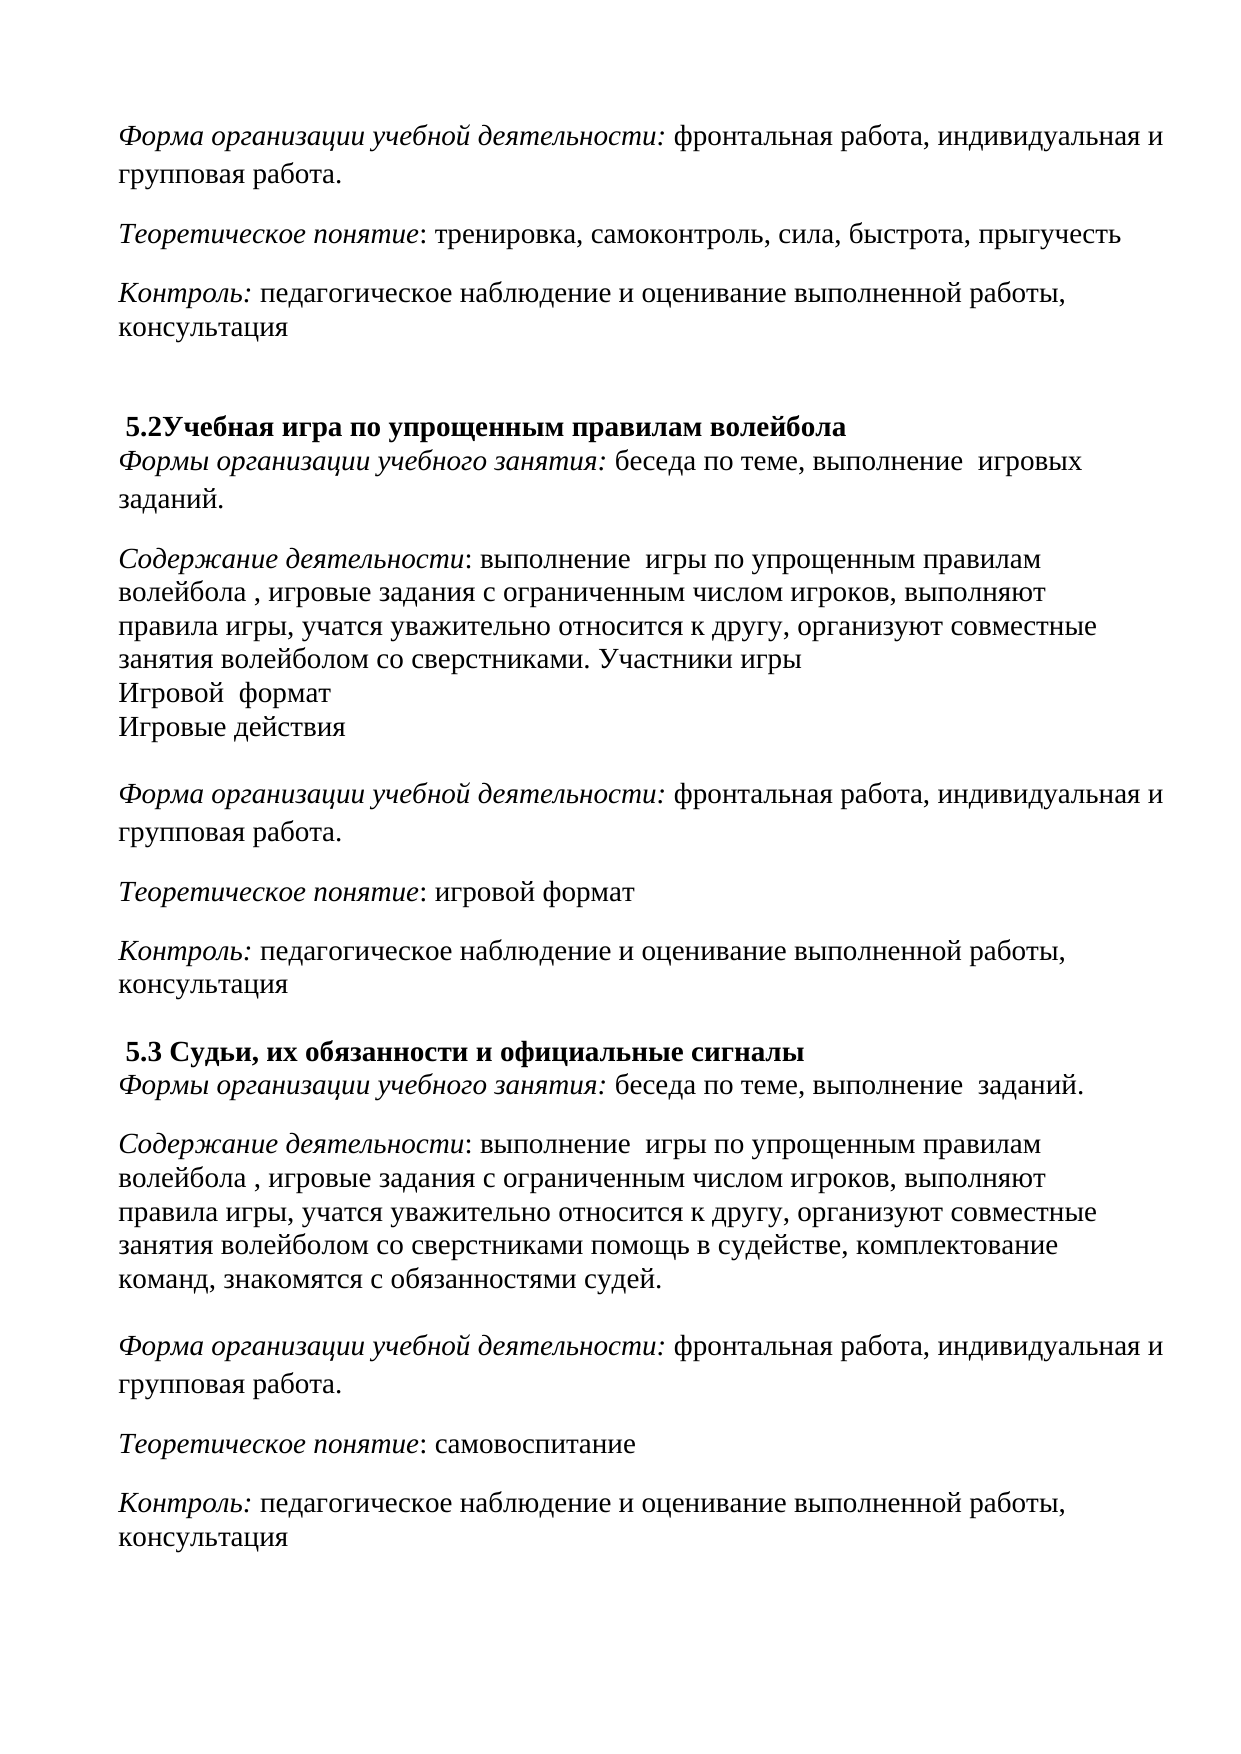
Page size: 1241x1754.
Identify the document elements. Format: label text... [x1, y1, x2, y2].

text Теоретическое понятие: самовоспитание [118, 1426, 1181, 1459]
text Содержание деятельности: выполнение игры по упрощенным правилам волейбола , игровые задания с ограниченным числом игроков, выполняют правила игры, учатся уважительно относится к другу, организуют совместные занятия волейболом со сверстниками. Участники игры [118, 541, 1133, 675]
text Формы организации учебного занятия: беседа по теме, выполнение игровых заданий. [118, 443, 1181, 515]
text Контроль: педагогическое наблюдение и оценивание выполненной работы, консультация [118, 1485, 1133, 1552]
text Теоретическое понятие: тренировка, самоконтроль, сила, быстрота, прыгучесть [118, 216, 1181, 249]
text Игровые действия [118, 709, 1133, 742]
text Форма организации учебной деятельности: фронтальная работа, индивидуальная и групповая работа. [118, 1328, 1181, 1400]
text 5.2Учебная игра по упрощенным правилам волейбола [118, 409, 1133, 443]
text Контроль: педагогическое наблюдение и оценивание выполненной работы, консультация [118, 933, 1133, 1000]
text Игровой формат [118, 675, 1133, 709]
text Форма организации учебной деятельности: фронтальная работа, индивидуальная и групповая работа. [118, 118, 1181, 190]
text Контроль: педагогическое наблюдение и оценивание выполненной работы, консультация [118, 275, 1133, 342]
text 5.3 Судьи, их обязанности и официальные сигналы [118, 1034, 1133, 1067]
text Содержание деятельности: выполнение игры по упрощенным правилам волейбола , игровые задания с ограниченным числом игроков, выполняют правила игры, учатся уважительно относится к другу, организуют совместные занятия волейболом со сверстниками помощь в судействе, комплектование команд, знакомятся с обязанностями судей. [118, 1127, 1133, 1294]
text Форма организации учебной деятельности: фронтальная работа, индивидуальная и групповая работа. [118, 776, 1181, 848]
text Формы организации учебного занятия: беседа по теме, выполнение заданий. [118, 1067, 1181, 1101]
text Теоретическое понятие: игровой формат [118, 874, 1181, 907]
